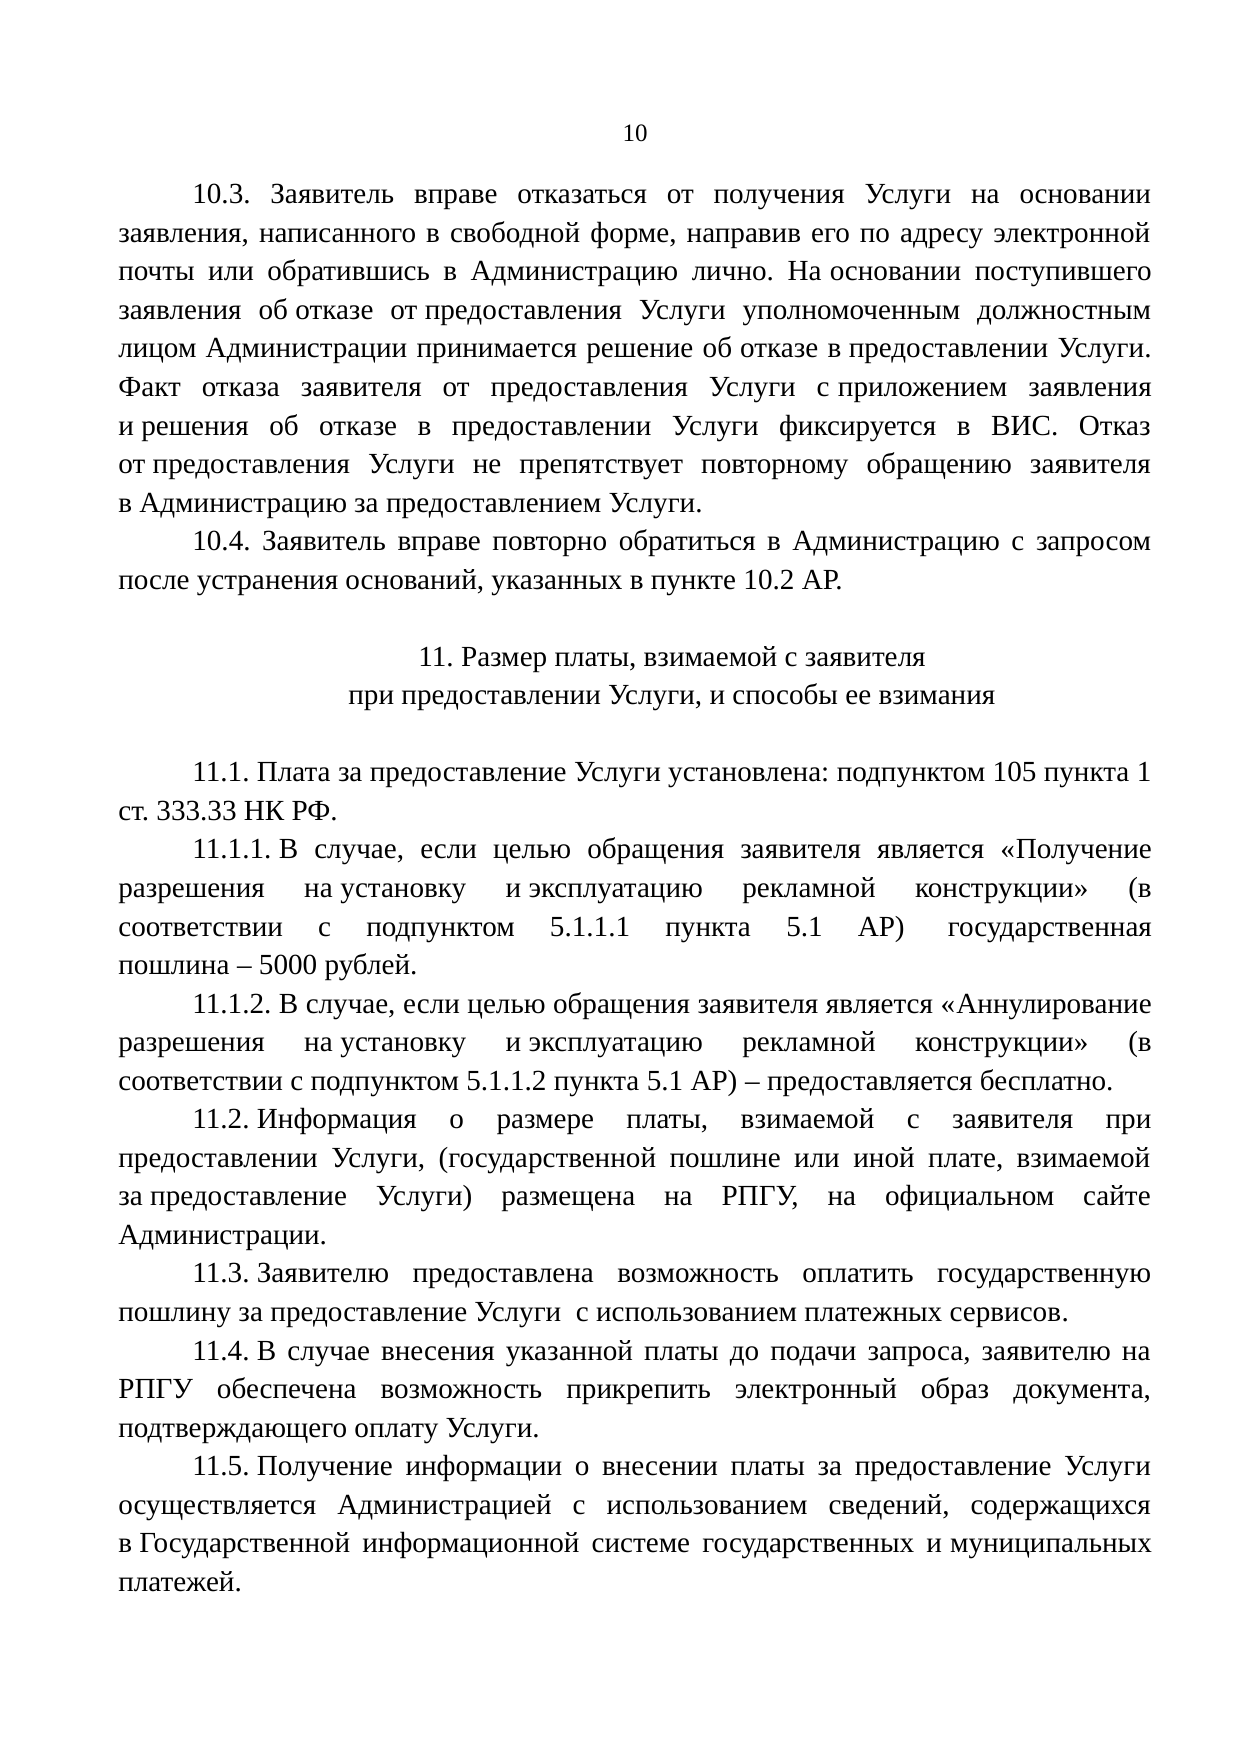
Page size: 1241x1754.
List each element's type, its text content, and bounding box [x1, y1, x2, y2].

text 11.2. Информация о размере платы, взимаемой с заявителя при предоставлении Услуги, (государственной пошлине или иной плате, взимаемой за предоставление Услуги) размещена на РПГУ, на официальном сайте Администрации. [118, 1101, 1152, 1251]
text 11.1. Плата за предоставление Услуги установлена: подпунктом 105 пункта 1 ст. 333.33 НК РФ. [118, 754, 1152, 827]
text 10.3. Заявитель вправе отказаться от получения Услуги на основании заявления, написанного в свободной форме, направив его по адресу электронной почты или обратившись в Администрацию лично. На основании поступившего заявления об отказе от предоставления Услуги уполномоченным должностным лицом Администрации принимается решение об отказе в предоставлении Услуги. Факт отказа заявителя от предоставления Услуги с приложением заявления и решения об отказе в предоставлении Услуги фиксируется в ВИС. Отказ от предоставления Услуги не препятствует повторному обращению заявителя в Администрацию за предоставлением Услуги. [118, 176, 1152, 518]
text 10.4. Заявитель вправе повторно обратиться в Администрацию с запросом после устранения оснований, указанных в пункте 10.2 АР. [118, 523, 1152, 595]
subtitle 11. Размер платы, взимаемой с заявителя [118, 639, 1152, 672]
text 11.5. Получение информации о внесении платы за предоставление Услуги осуществляется Администрацией с использованием сведений, содержащихся в Государственной информационной системе государственных и муниципальных платежей. [118, 1448, 1152, 1597]
text 11.1.2. В случае, если целью обращения заявителя является «Аннулирование разрешения на установку и эксплуатацию рекламной конструкции» (в соответствии с подпунктом 5.1.1.2 пункта 5.1 АР) – предоставляется бесплатно. [118, 986, 1152, 1096]
text 11.4. В случае внесения указанной платы до подачи запроса, заявителю на РПГУ обеспечена возможность прикрепить электронный образ документа, подтверждающего оплату Услуги. [118, 1333, 1152, 1443]
text 11.3. Заявителю предоставлена возможность оплатить государственную пошлину за предоставление Услуги с использованием платежных сервисов. [118, 1256, 1152, 1328]
text 11.1.1. В случае, если целью обращения заявителя является «Получение разрешения на установку и эксплуатацию рекламной конструкции» (в соответствии с подпунктом 5.1.1.1 пункта 5.1 АР) государственная пошлина – 5000 рублей. [118, 832, 1152, 981]
subtitle при предоставлении Услуги, и способы ее взимания [118, 677, 1152, 711]
